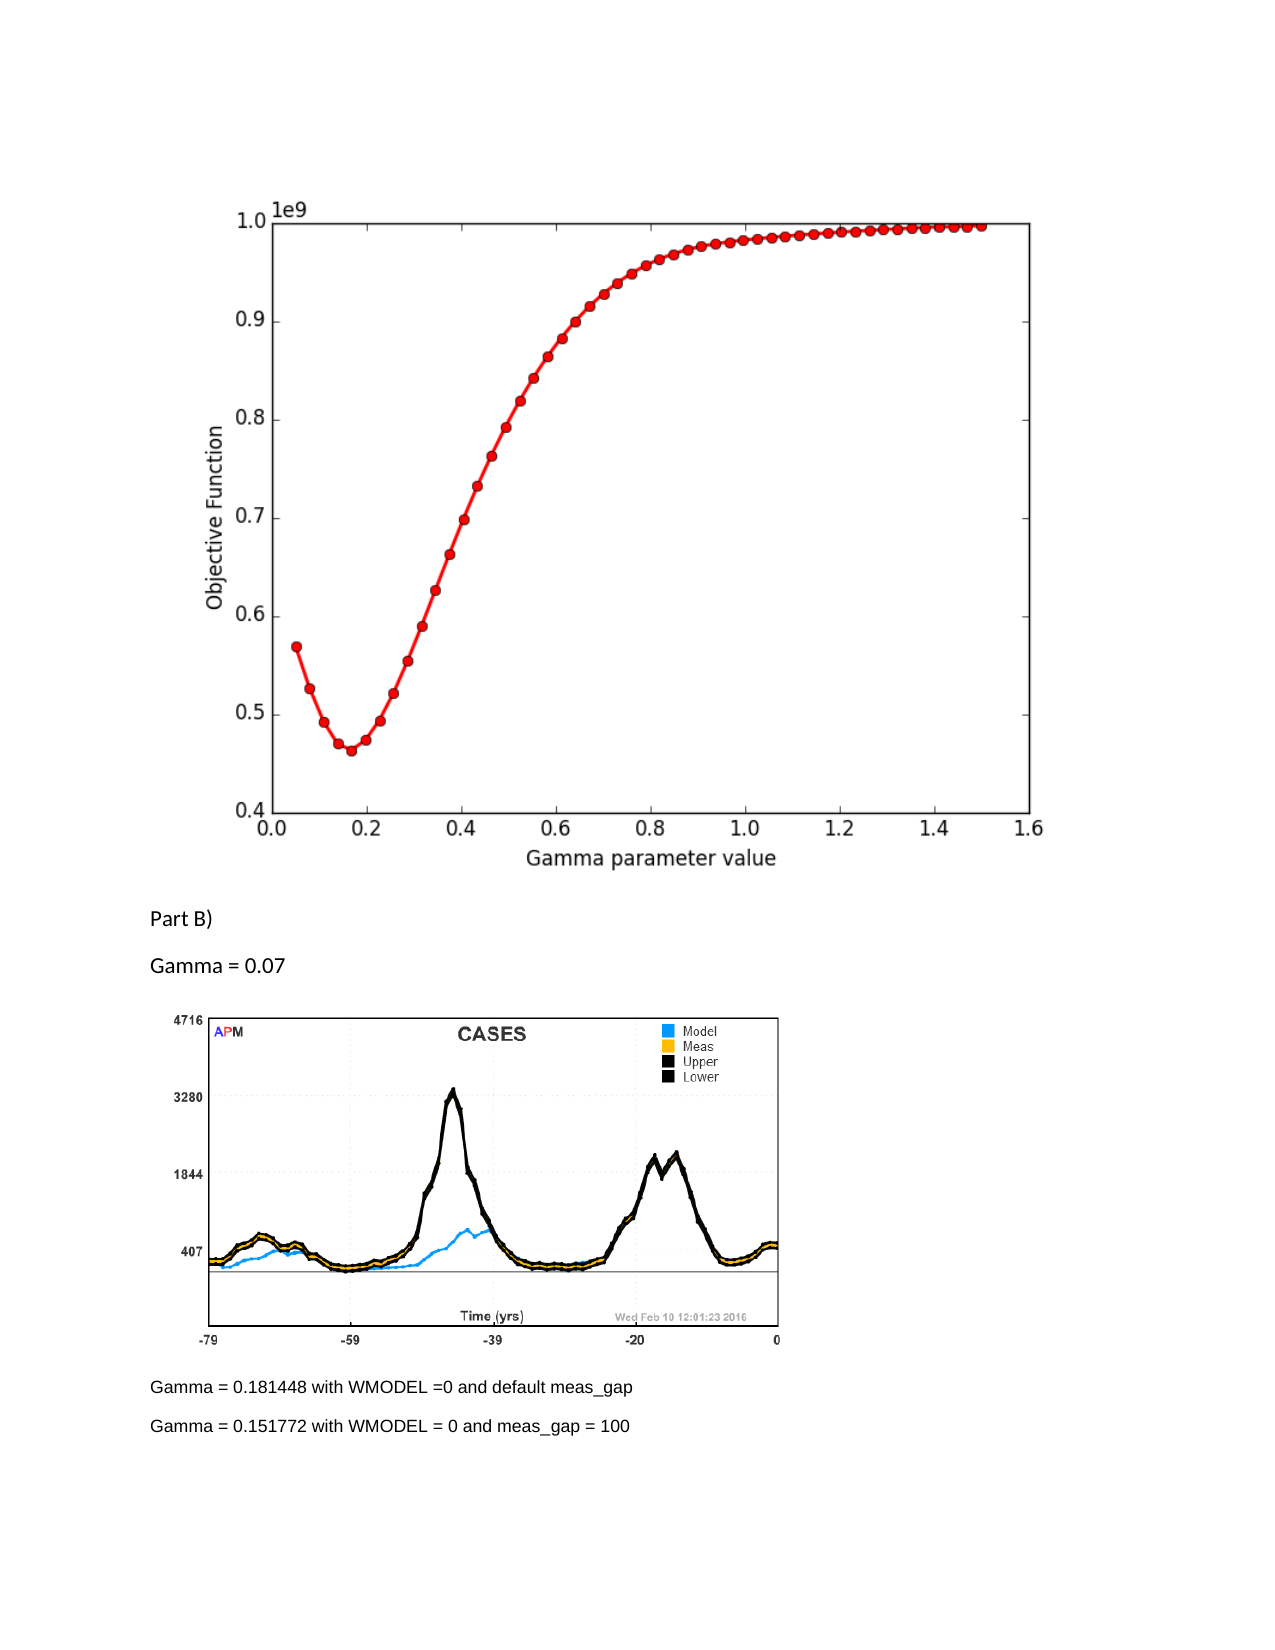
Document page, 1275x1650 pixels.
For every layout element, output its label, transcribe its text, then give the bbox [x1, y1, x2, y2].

text Gamma = 0.181448 with WMODEL =0 and default meas_gap [150, 1377, 1125, 1398]
picture [150, 998, 795, 1359]
text Gamma = 0.07 [150, 951, 1125, 979]
text Part B) [150, 904, 1125, 932]
picture [150, 150, 1125, 886]
text Gamma = 0.151772 with WMODEL = 0 and meas_gap = 100 [150, 1416, 1125, 1436]
